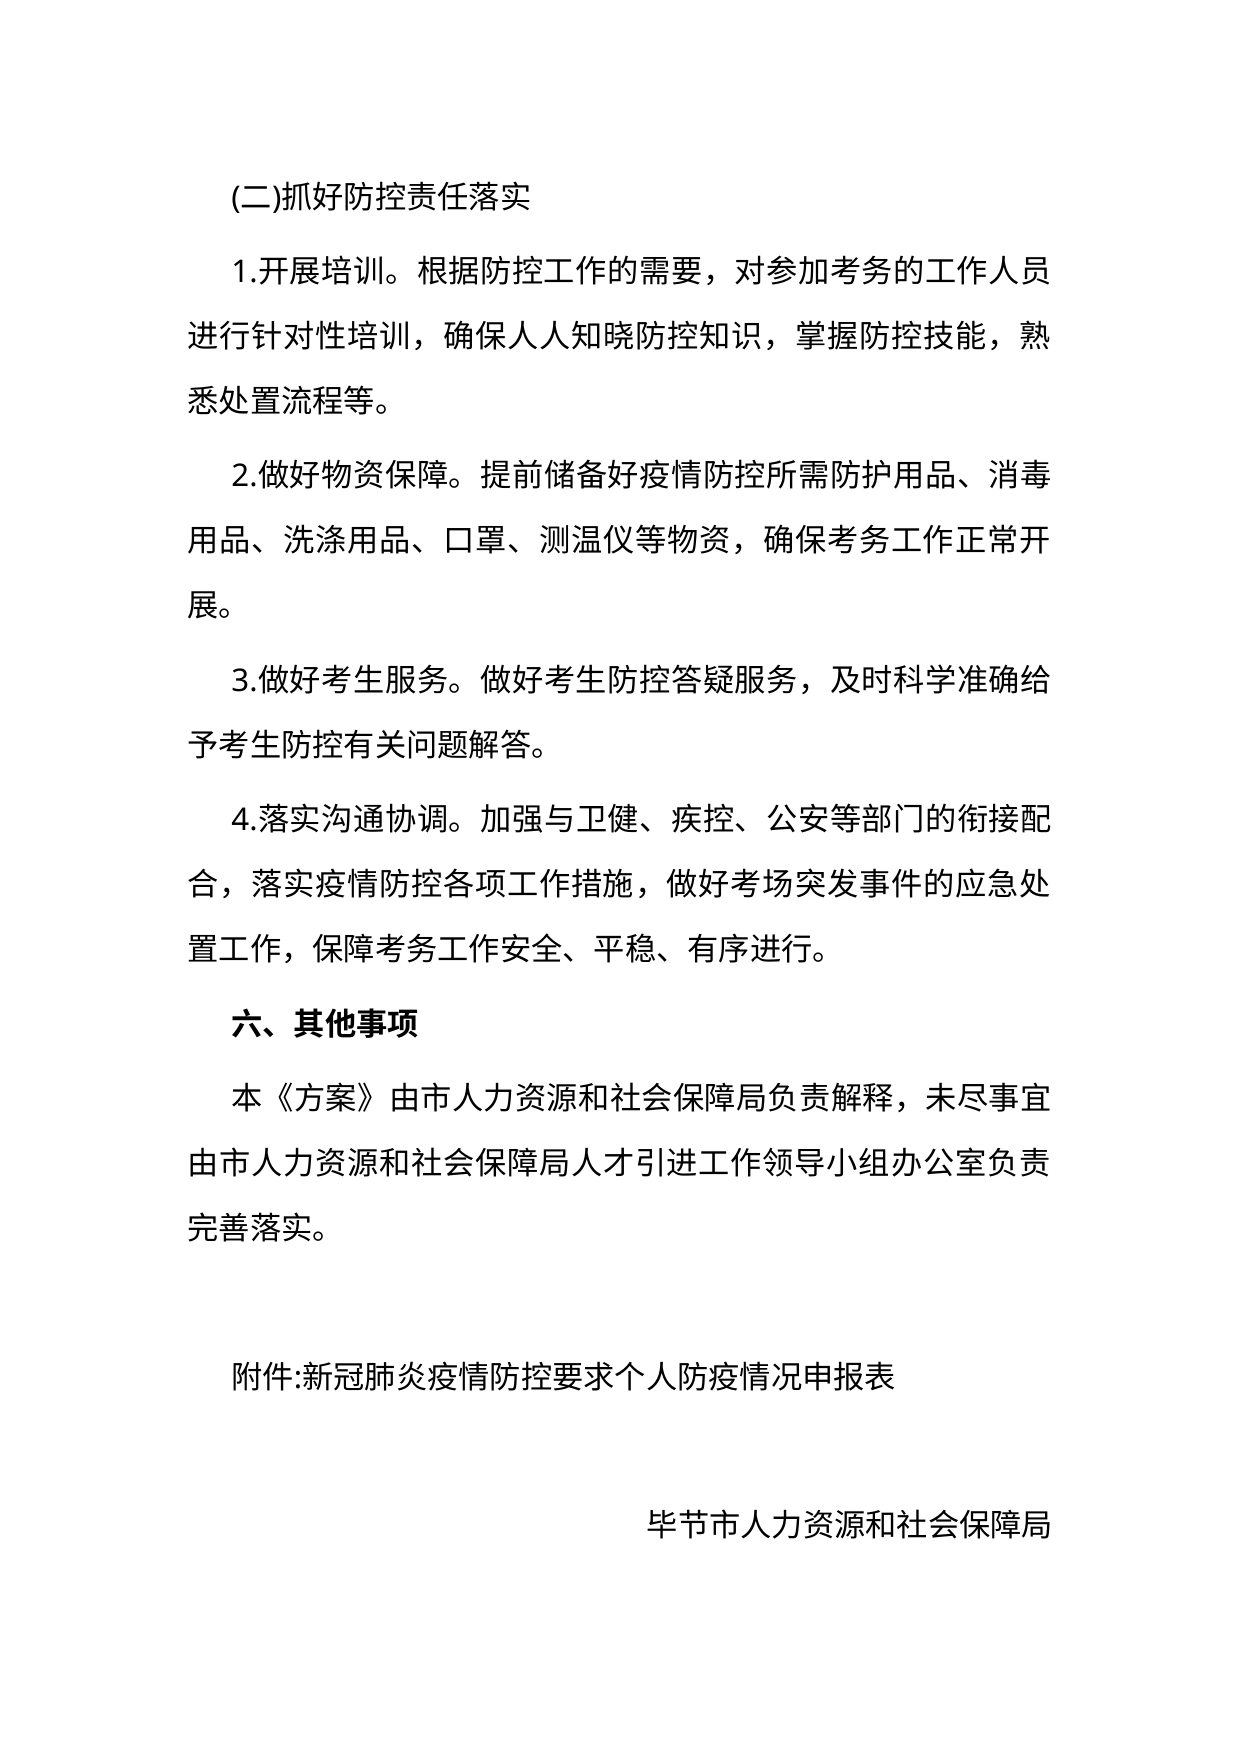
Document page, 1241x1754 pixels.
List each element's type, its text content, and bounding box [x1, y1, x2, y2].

text 2.做好物资保障。提前储备好疫情防控所需防护用品、消毒用品、洗涤用品、口罩、测温仪等物资，确保考务工作正常开展。 [187, 441, 1053, 636]
text 本《方案》由市人力资源和社会保障局负责解释，未尽事宜由市人力资源和社会保障局人才引进工作领导小组办公室负责完善落实。 [187, 1063, 1053, 1258]
text 六、其他事项 [187, 989, 1053, 1054]
text 毕节市人力资源和社会保障局 [187, 1491, 1053, 1556]
text 4.落实沟通协调。加强与卫健、疾控、公安等部门的衔接配合，落实疫情防控各项工作措施，做好考场突发事件的应急处置工作，保障考务工作安全、平稳、有序进行。 [187, 784, 1053, 979]
text 3.做好考生服务。做好考生防控答疑服务，及时科学准确给予考生防控有关问题解答。 [187, 645, 1053, 775]
text (二)抓好防控责任落实 [187, 162, 1053, 227]
text 1.开展培训。根据防控工作的需要，对参加考务的工作人员进行针对性培训，确保人人知晓防控知识，掌握防控技能，熟悉处置流程等。 [187, 236, 1053, 431]
text 附件:新冠肺炎疫情防控要求个人防疫情况申报表 [187, 1342, 1053, 1407]
